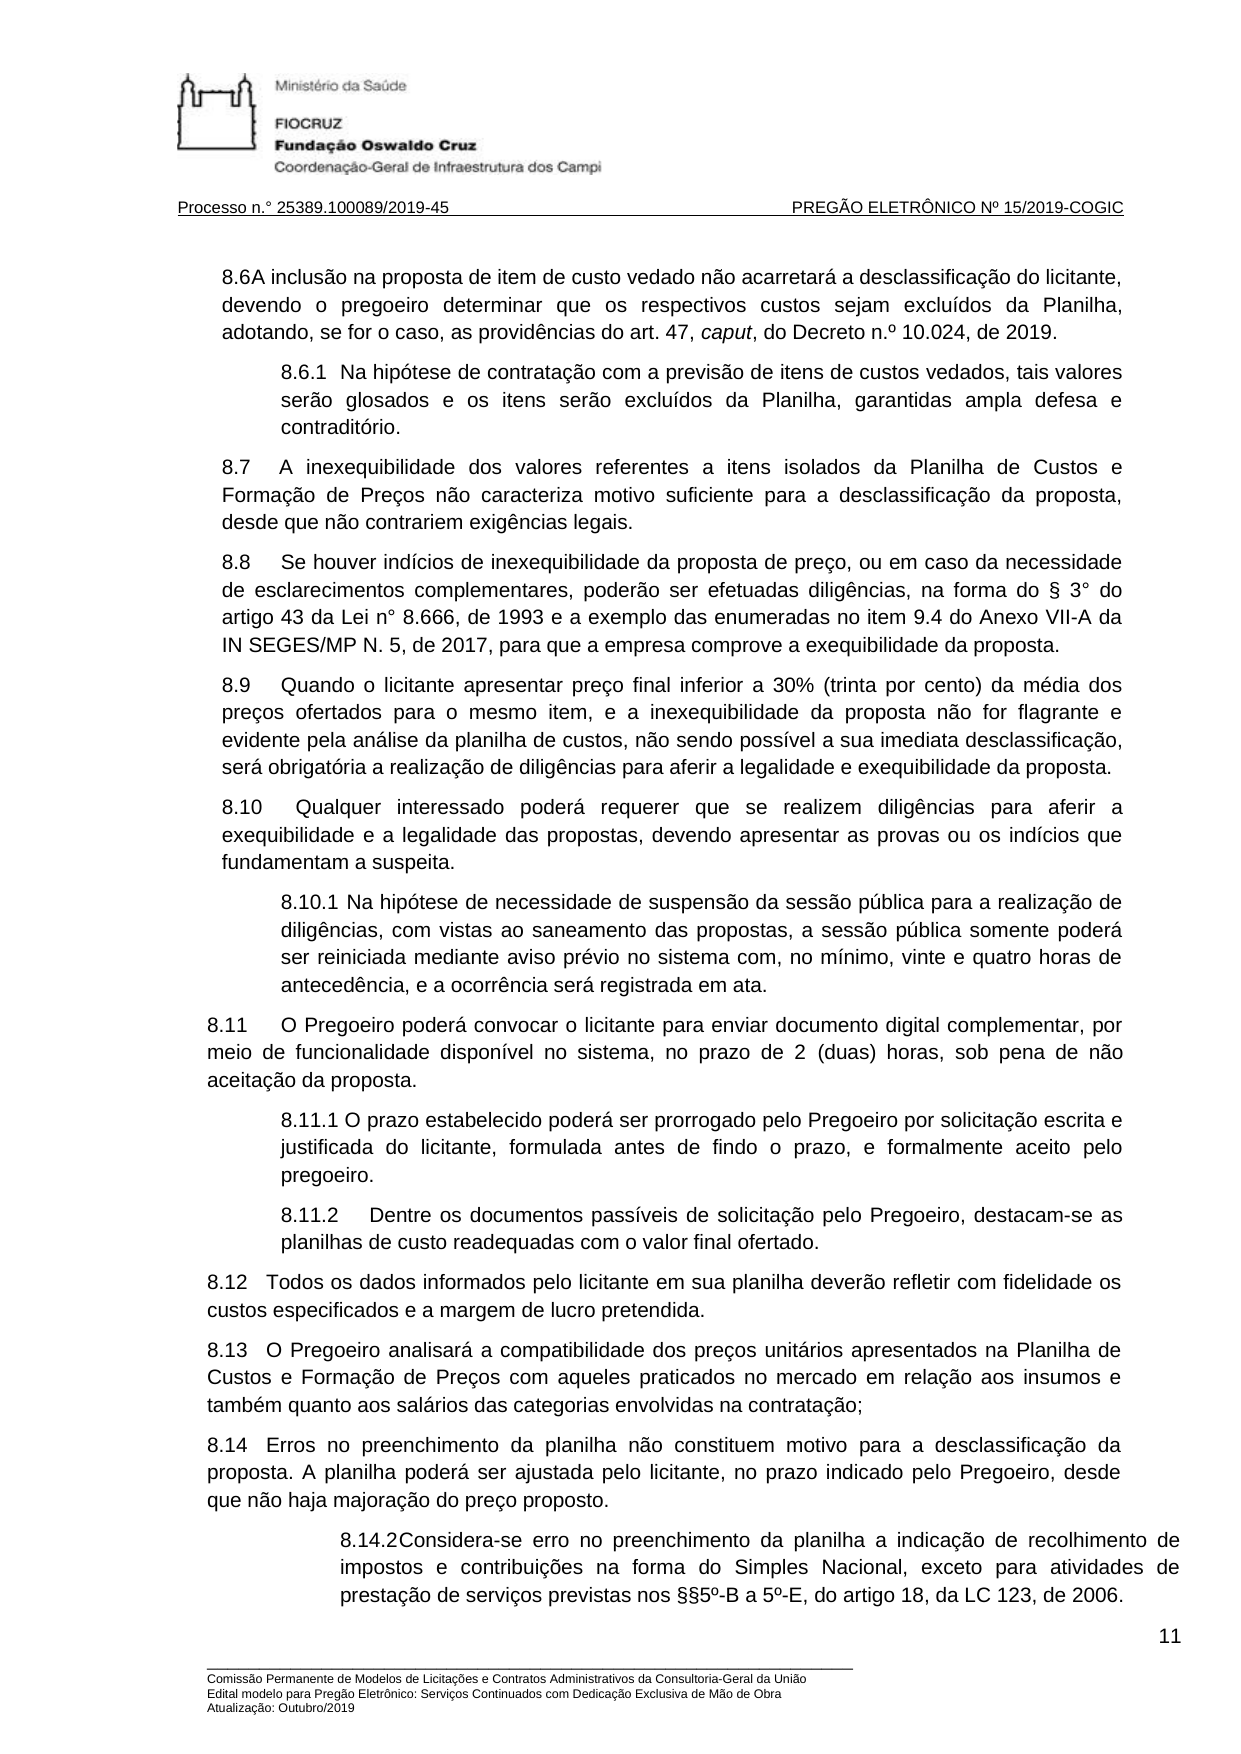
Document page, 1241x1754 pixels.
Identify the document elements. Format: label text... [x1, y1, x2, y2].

list A inexequibilidade dos valores referentes a itens isolados da Planilha de Custos e Formação de Preços não caracteriza motivo suficiente para a desclassificação da proposta, desde que não contrariem exigências legais. [222, 455, 1124, 534]
text 8.11.1 O prazo estabelecido poderá ser prorrogado pelo Pregoeiro por solicitação escrita e justificada do licitante, formulada antes de findo o prazo, e formalmente aceito pelo pregoeiro. [207, 1108, 1124, 1187]
list O Pregoeiro analisará a compatibilidade dos preços unitários apresentados na Planilha de Custos e Formação de Preços com aqueles praticados no mercado em relação aos insumos e também quanto aos salários das categorias envolvidas na contratação; [207, 1338, 1122, 1417]
list A inclusão na proposta de item de custo vedado não acarretará a desclassificação do licitante, devendo o pregoeiro determinar que os respectivos custos sejam excluídos da Planilha, adotando, se for o caso, as providências do art. 47, caput, do Decreto n.º 10.024, de 2019. [222, 265, 1124, 344]
list Qualquer interessado poderá requerer que se realizem diligências para aferir a exequibilidade e a legalidade das propostas, devendo apresentar as provas ou os indícios que fundamentam a suspeita. [222, 795, 1124, 874]
list Se houver indícios de inexequibilidade da proposta de preço, ou em caso da necessidade de esclarecimentos complementares, poderão ser efetuadas diligências, na forma do § 3° do artigo 43 da Lei n° 8.666, de 1993 e a exemplo das enumeradas no item 9.4 do Anexo VII-A da IN SEGES/MP N. 5, de 2017, para que a empresa comprove a exequibilidade da proposta. [222, 550, 1124, 657]
list Todos os dados informados pelo licitante em sua planilha deverão refletir com fidelidade os custos especificados e a margem de lucro pretendida. [207, 1270, 1122, 1322]
list Dentre os documentos passíveis de solicitação pelo Pregoeiro, destacam-se as planilhas de custo readequadas com o valor final ofertado. [281, 1203, 1124, 1254]
picture [177, 73, 602, 175]
list Erros no preenchimento da planilha não constituem motivo para a desclassificação da proposta. A planilha poderá ser ajustada pelo licitante, no prazo indicado pelo Pregoeiro, desde que não haja majoração do preço proposto. [207, 1433, 1122, 1512]
list Na hipótese de necessidade de suspensão da sessão pública para a realização de diligências, com vistas ao saneamento das propostas, a sessão pública somente poderá ser reiniciada mediante aviso prévio no sistema com, no mínimo, vinte e quatro horas de antecedência, e a ocorrência será registrada em ata. [281, 890, 1124, 997]
list O Pregoeiro poderá convocar o licitante para enviar documento digital complementar, por meio de funcionalidade disponível no sistema, no prazo de 2 (duas) horas, sob pena de não aceitação da proposta. [207, 1013, 1124, 1092]
list Na hipótese de contratação com a previsão de itens de custos vedados, tais valores serão glosados e os itens serão excluídos da Planilha, garantidas ampla defesa e contraditório. [281, 360, 1124, 439]
list Considera-se erro no preenchimento da planilha a indicação de recolhimento de impostos e contribuições na forma do Simples Nacional, exceto para atividades de prestação de serviços previstas nos §§5º-B a 5º-E, do artigo 18, da LC 123, de 2006. [340, 1528, 1181, 1607]
list Quando o licitante apresentar preço final inferior a 30% (trinta por cento) da média dos preços ofertados para o mesmo item, e a inexequibilidade da proposta não for flagrante e evidente pela análise da planilha de custos, não sendo possível a sua imediata desclassificação, será obrigatória a realização de diligências para aferir a legalidade e exequibilidade da proposta. [222, 673, 1124, 779]
